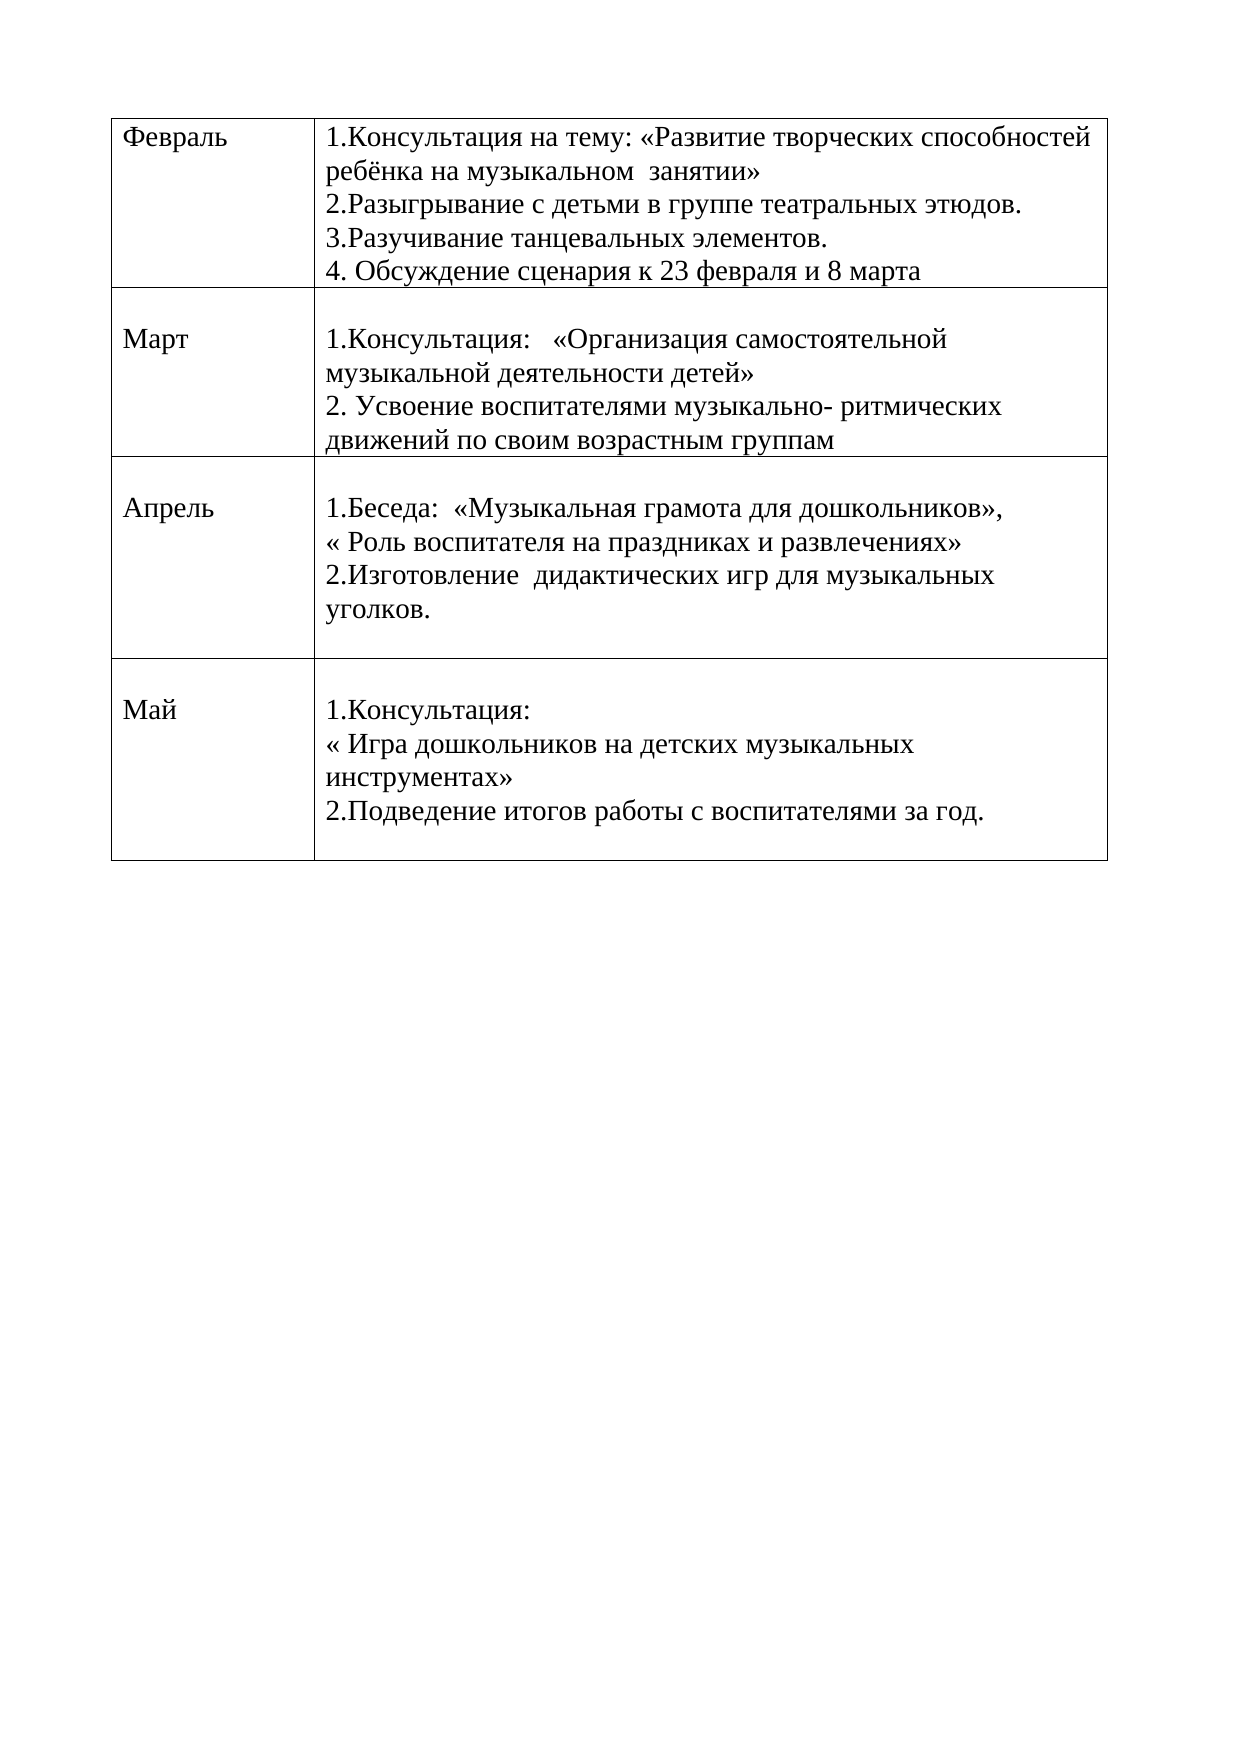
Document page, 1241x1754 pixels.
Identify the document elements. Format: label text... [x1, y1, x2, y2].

table_cell Май [112, 659, 314, 860]
table_cell 1.Консультация: « Игра дошкольников на детских музыкальных инструментах» 2.Подведение итогов работы с воспитателями за год. [315, 659, 1107, 860]
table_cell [315, 119, 1107, 287]
table_cell Март [112, 288, 314, 456]
table_cell Февраль [112, 119, 314, 287]
table_cell Апрель [112, 457, 314, 658]
table_cell 1.Беседа: «Музыкальная грамота для дошкольников», « Роль воспитателя на праздниках и развлечениях» 2.Изготовление дидактических игр для музыкальных уголков. [315, 457, 1107, 658]
table_cell 1.Консультация: «Организация самостоятельной музыкальной деятельности детей» 2. Усвоение воспитателями музыкально- ритмических движений по своим возрастным группам [315, 288, 1107, 456]
